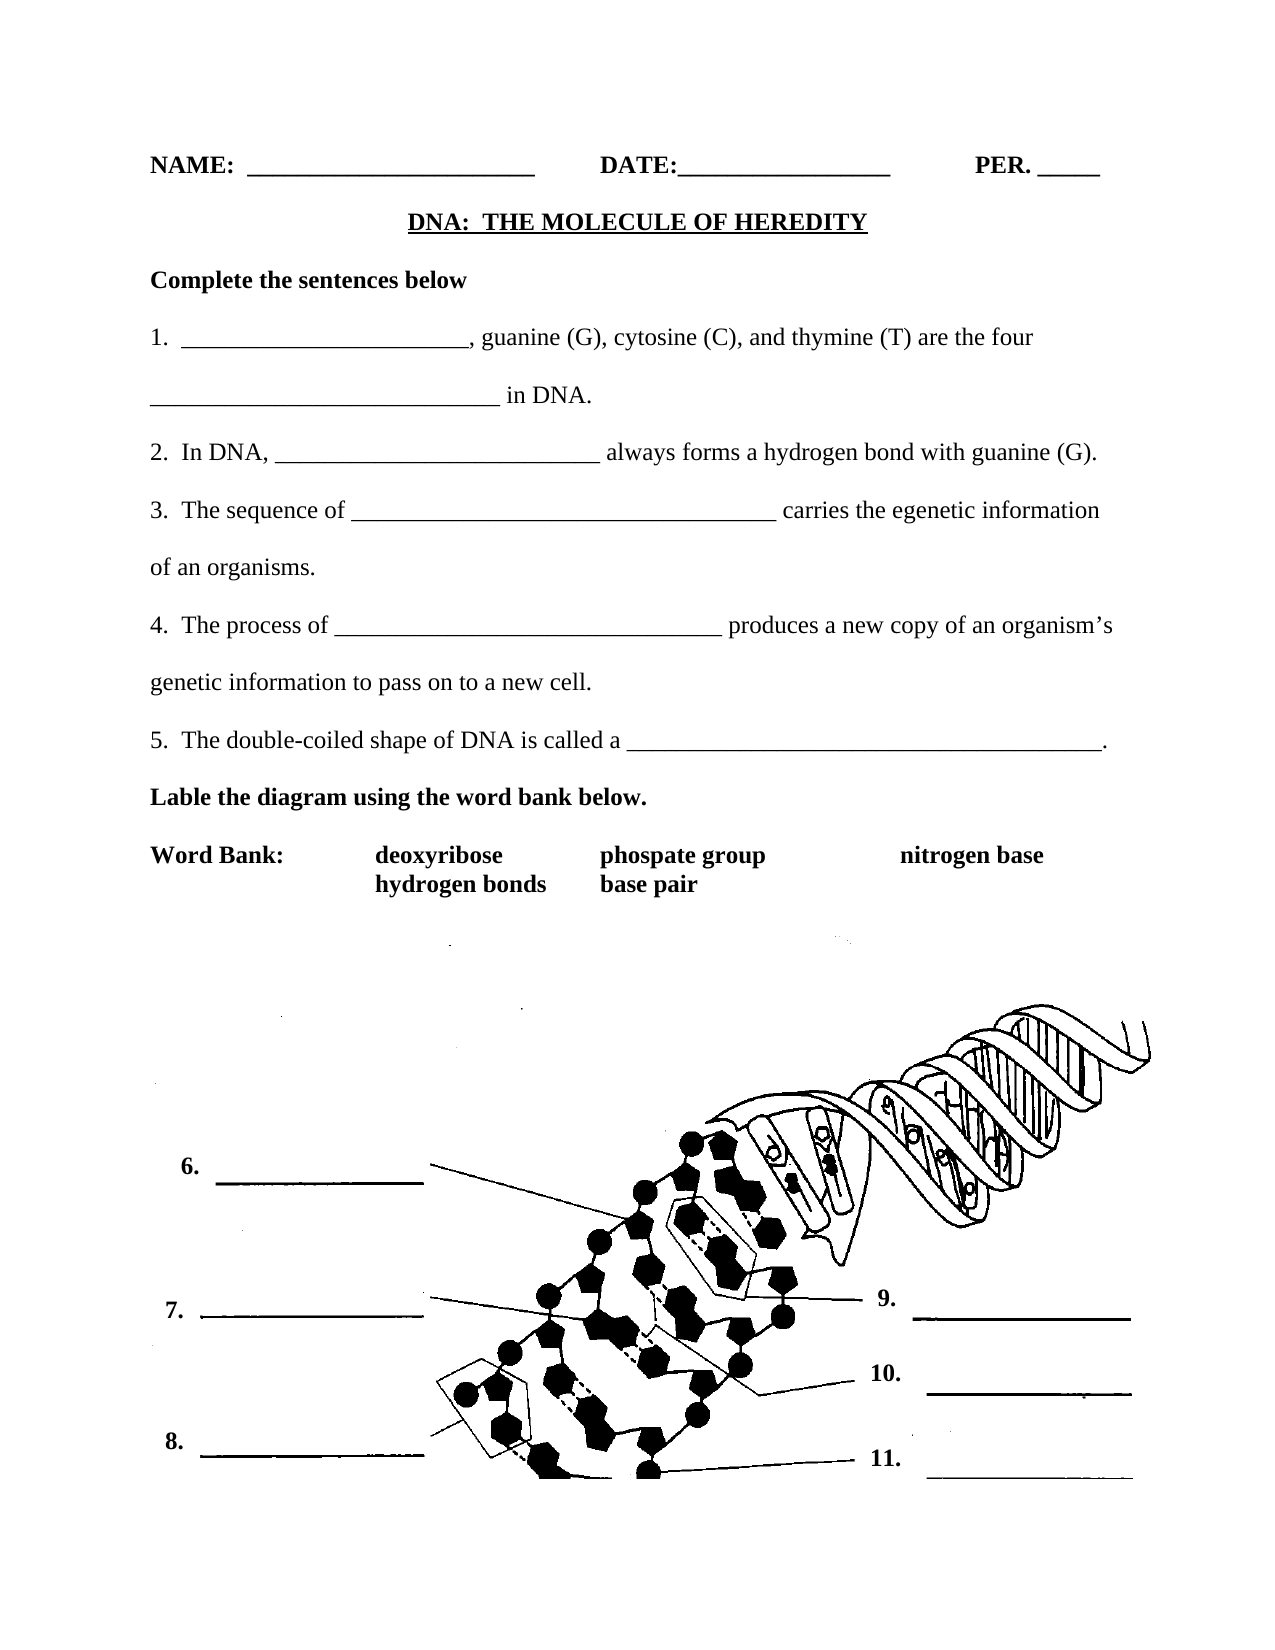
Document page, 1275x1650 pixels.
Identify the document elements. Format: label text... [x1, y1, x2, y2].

text 3. The sequence of __________________________________ carries the egenetic information [150, 495, 1125, 524]
text hydrogen bonds base pair [150, 869, 1125, 897]
text NAME: _______________________ DATE:_________________ PER. _____ [150, 150, 1125, 179]
text DNA: THE MOLECULE OF HEREDITY [150, 207, 1125, 236]
text 1. _______________________, guanine (G), cytosine (C), and thymine (T) are the four [150, 322, 1125, 351]
text genetic information to pass on to a new cell. [150, 667, 1125, 696]
text Word Bank: deoxyribose phospate group nitrogen base [150, 840, 1125, 869]
text 2. In DNA, __________________________ always forms a hydrogen bond with guanine (G). [150, 437, 1125, 466]
text of an organisms. [150, 552, 1125, 581]
text 4. The process of _______________________________ produces a new copy of an organism’s [150, 610, 1125, 639]
text ____________________________ in DNA. [150, 380, 1125, 409]
text 5. The double-coiled shape of DNA is called a ______________________________________. [150, 725, 1125, 754]
text Complete the sentences below [150, 265, 1125, 294]
text Lable the diagram using the word bank below. [150, 782, 1125, 811]
